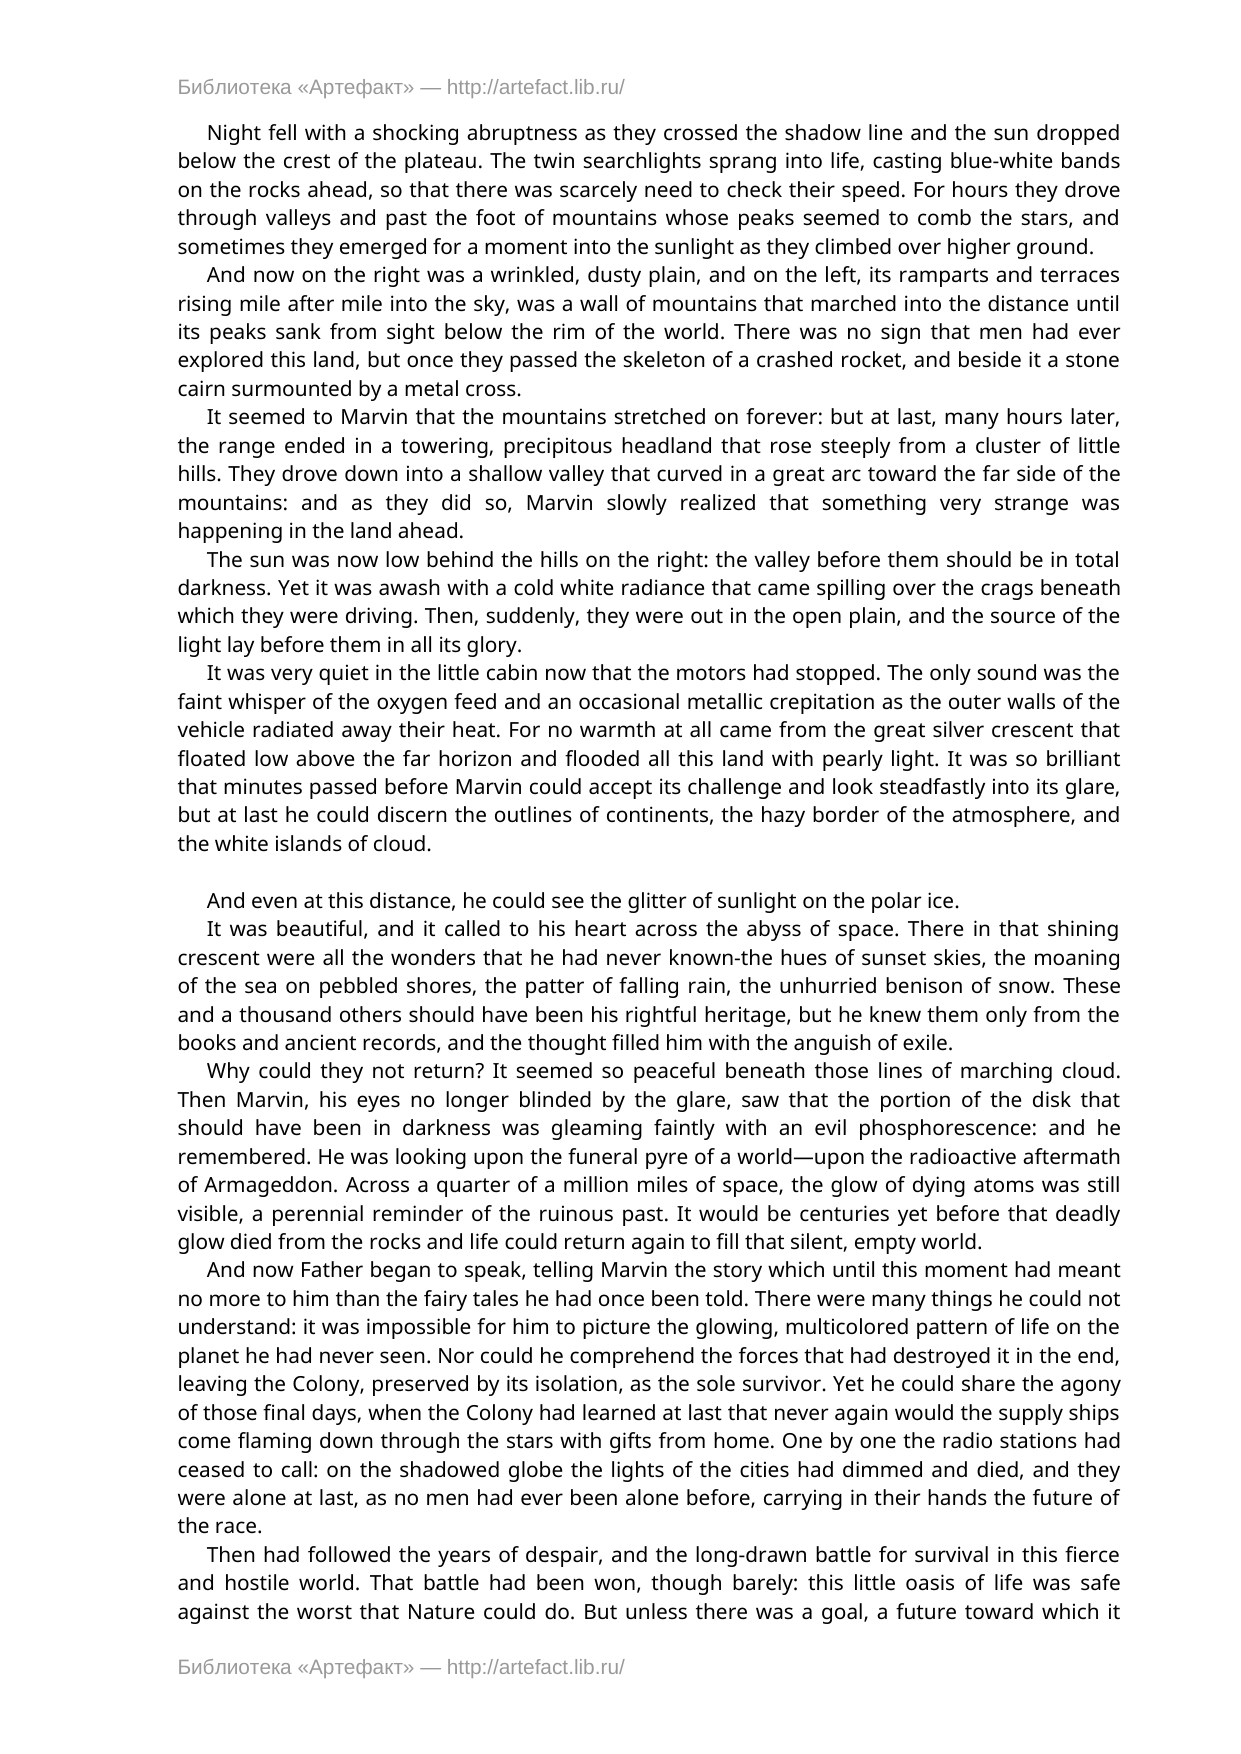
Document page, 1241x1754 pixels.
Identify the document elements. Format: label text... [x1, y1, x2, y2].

text Why could they not return? It seemed so peaceful beneath those lines of marching cloud. Then Marvin, his eyes no longer blinded by the glare, saw that the portion of the disk that should have been in darkness was gleaming faintly with an evil phosphorescence: and he remembered. He was looking upon the funeral pyre of a world—upon the radioactive aftermath of Armageddon. Across a quarter of a million miles of space, the glow of dying atoms was still visible, a perennial reminder of the ruinous past. It would be centuries yet before that deadly glow died from the rocks and life could return again to fill that silent, empty world. [177, 1057, 1122, 1256]
text It seemed to Marvin that the mountains stretched on forever: but at last, many hours later, the range ended in a towering, precipitous headland that rose steeply from a cluster of little hills. They drove down into a shallow valley that curved in a great arc toward the far side of the mountains: and as they did so, Marvin slowly realized that something very strange was happening in the land ahead. [177, 402, 1122, 545]
text And even at this distance, he could see the glitter of sunlight on the polar ice. [177, 886, 1122, 914]
text Night fell with a shocking abruptness as they crossed the shadow line and the sun dropped below the crest of the plateau. The twin searchlights sprang into life, casting blue-white bands on the rocks ahead, so that there was scarcely need to check their speed. For hours they drove through valleys and past the foot of mountains whose peaks seemed to comb the stars, and sometimes they emerged for a moment into the sunlight as they climbed over higher ground. [177, 118, 1122, 260]
text And now Father began to speak, telling Marvin the story which until this moment had meant no more to him than the fairy tales he had once been told. There were many things he could not understand: it was impossible for him to picture the glowing, multicolored pattern of life on the planet he had never seen. Nor could he comprehend the forces that had destroyed it in the end, leaving the Colony, preserved by its isolation, as the sole survivor. Yet he could share the agony of those final days, when the Colony had learned at last that never again would the supply ships come flaming down through the stars with gifts from home. One by one the radio stations had ceased to call: on the shadowed globe the lights of the cities had dimmed and died, and they were alone at last, as no men had ever been alone before, carrying in their hands the future of the race. [177, 1256, 1122, 1540]
text It was very quiet in the little cabin now that the motors had stopped. The only sound was the faint whisper of the oxygen feed and an occasional metallic crepitation as the outer walls of the vehicle radiated away their heat. For no warmth at all came from the great silver crescent that floated low above the far horizon and flooded all this land with pearly light. It was so brilliant that minutes passed before Marvin could accept its challenge and look steadfastly into its glare, but at last he could discern the outlines of continents, the hazy border of the atmosphere, and the white islands of cloud. [177, 658, 1122, 857]
text It was beautiful, and it called to his heart across the abyss of space. There in that shining crescent were all the wonders that he had never known-the hues of sunset skies, the moaning of the sea on pebbled shores, the patter of falling rain, the unhurried benison of snow. These and a thousand others should have been his rightful heritage, but he knew them only from the books and ancient records, and the thought filled him with the anguish of exile. [177, 914, 1122, 1057]
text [177, 1540, 1122, 1625]
text And now on the right was a wrinkled, dusty plain, and on the left, its ramparts and terraces rising mile after mile into the sky, was a wall of mountains that marched into the distance until its peaks sank from sight below the rim of the world. There was no sign that men had ever explored this land, but once they passed the skeleton of a crashed rocket, and beside it a stone cairn surmounted by a metal cross. [177, 260, 1122, 402]
text The sun was now low behind the hills on the right: the valley before them should be in total darkness. Yet it was awash with a cold white radiance that came spilling over the crags beneath which they were driving. Then, suddenly, they were out in the open plain, and the source of the light lay before them in all its glory. [177, 545, 1122, 658]
